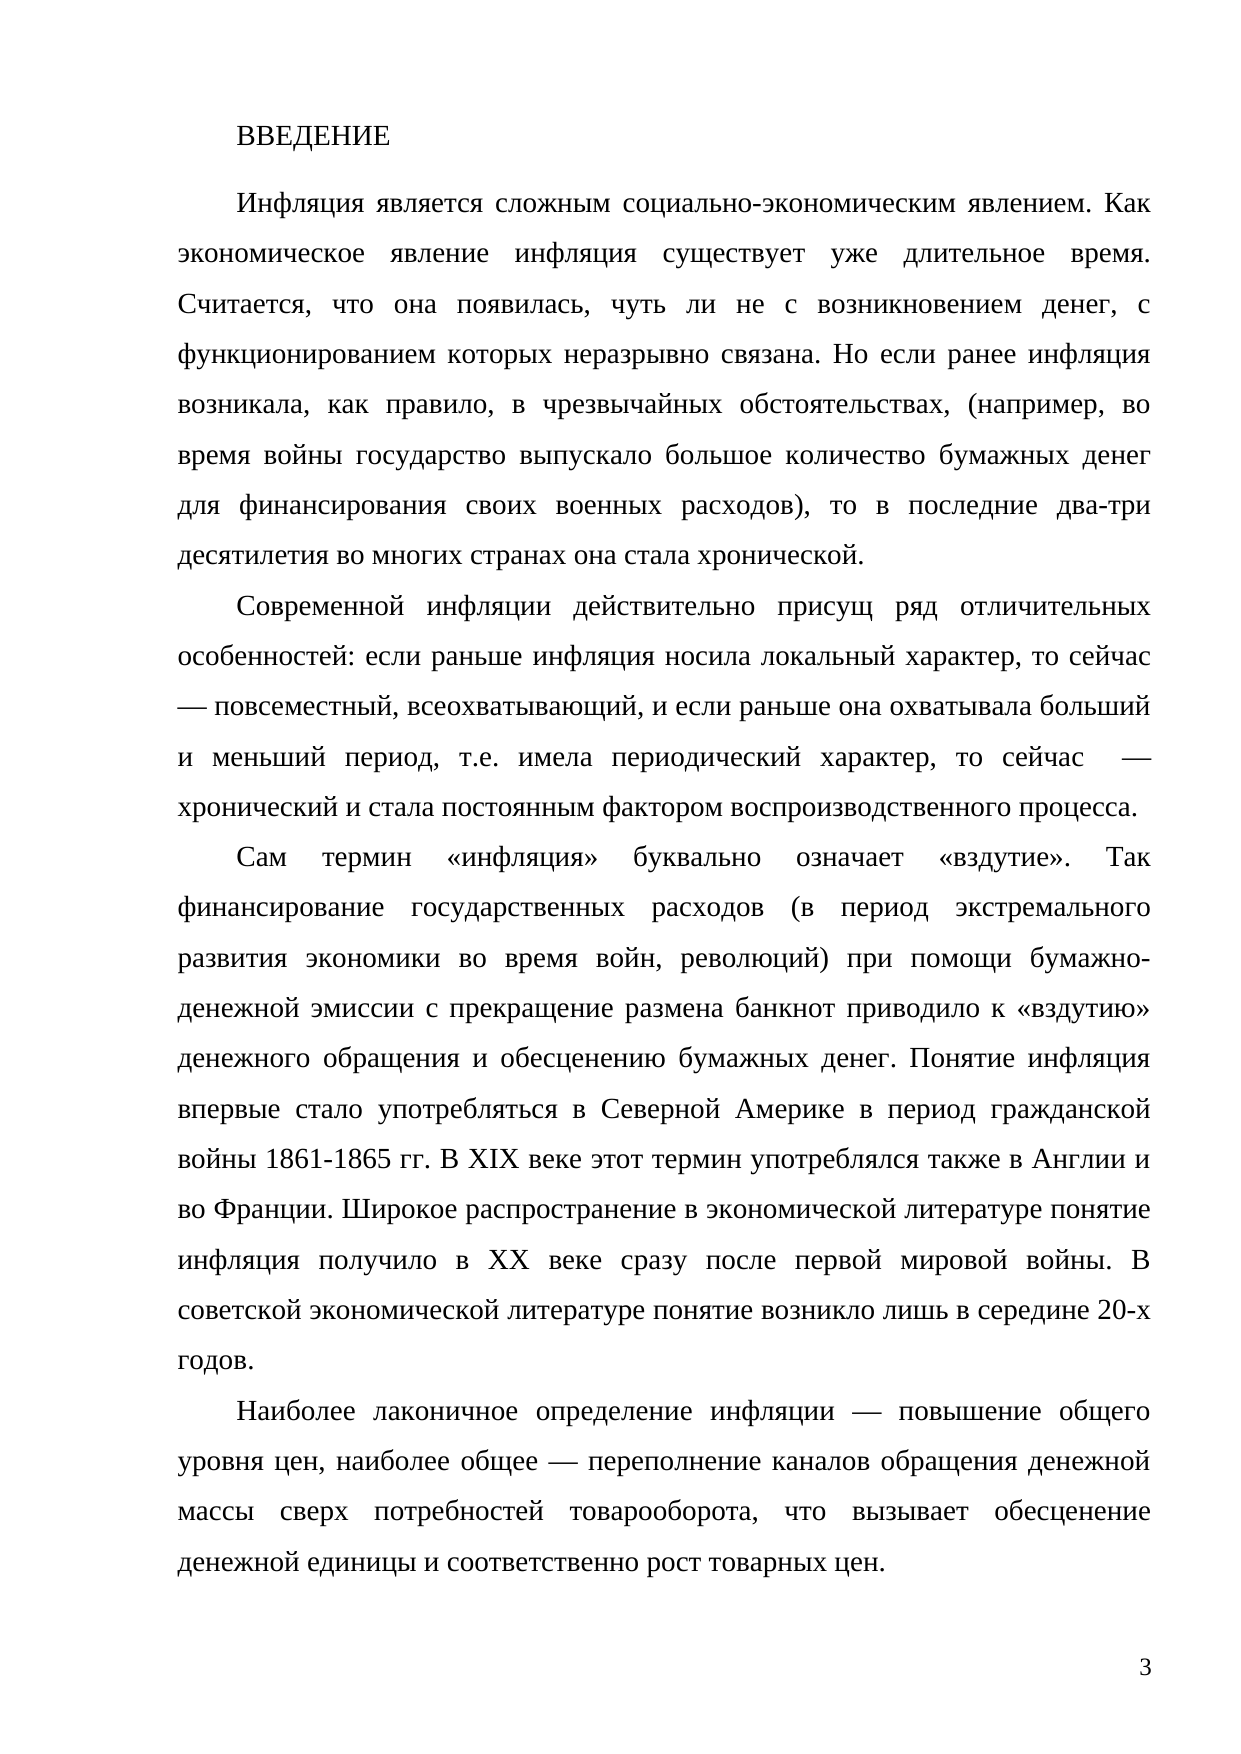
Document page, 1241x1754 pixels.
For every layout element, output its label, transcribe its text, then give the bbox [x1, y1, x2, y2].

text Современной инфляции действительно присущ ряд отличительных особенностей: если раньше инфляция носила локальный характер, то сейчас — повсеместный, всеохватывающий, и если раньше она охватывала больший и меньший период, т.е. имела периодический характер, то сейчас — хронический и стала постоянным фактором воспроизводственного процесса. [177, 588, 1152, 822]
text Инфляция является сложным социально-экономическим явлением. Как экономическое явление инфляция существует уже длительное время. Считается, что она появилась, чуть ли не с возникновением денег, с функционированием которых неразрывно связана. Но если ранее инфляция возникала, как правило, в чрезвычайных обстоятельствах, (например, во время войны государство выпускало большое количество бумажных денег для финансирования своих военных расходов), то в последние два-три десятилетия во многих странах она стала хронической. [177, 185, 1152, 571]
text Сам термин «инфляция» буквально означает «вздутие». Так финансирование государственных расходов (в период экстремального развития экономики во время войн, революций) при помощи бумажно-денежной эмиссии с прекращение размена банкнот приводило к «вздутию» денежного обращения и обесценению бумажных денег. Понятие инфляция впервые стало употребляться в Северной Америке в период гражданской войны 1861-1865 гг. В XIX веке этот термин употреблялся также в Англии и во Франции. Широкое распространение в экономической литературе понятие инфляция получило в ХХ веке сразу после первой мировой войны. В советской экономической литературе понятие возникло лишь в середине 20-х годов. [177, 839, 1152, 1376]
text ВВЕДЕНИЕ [177, 118, 1152, 152]
text Наиболее лаконичное определение инфляции — повышение общего уровня цен, наиболее общее — переполнение каналов обращения денежной массы сверх потребностей товарооборота, что вызывает обесценение денежной единицы и соответственно рост товарных цен. [177, 1393, 1152, 1577]
